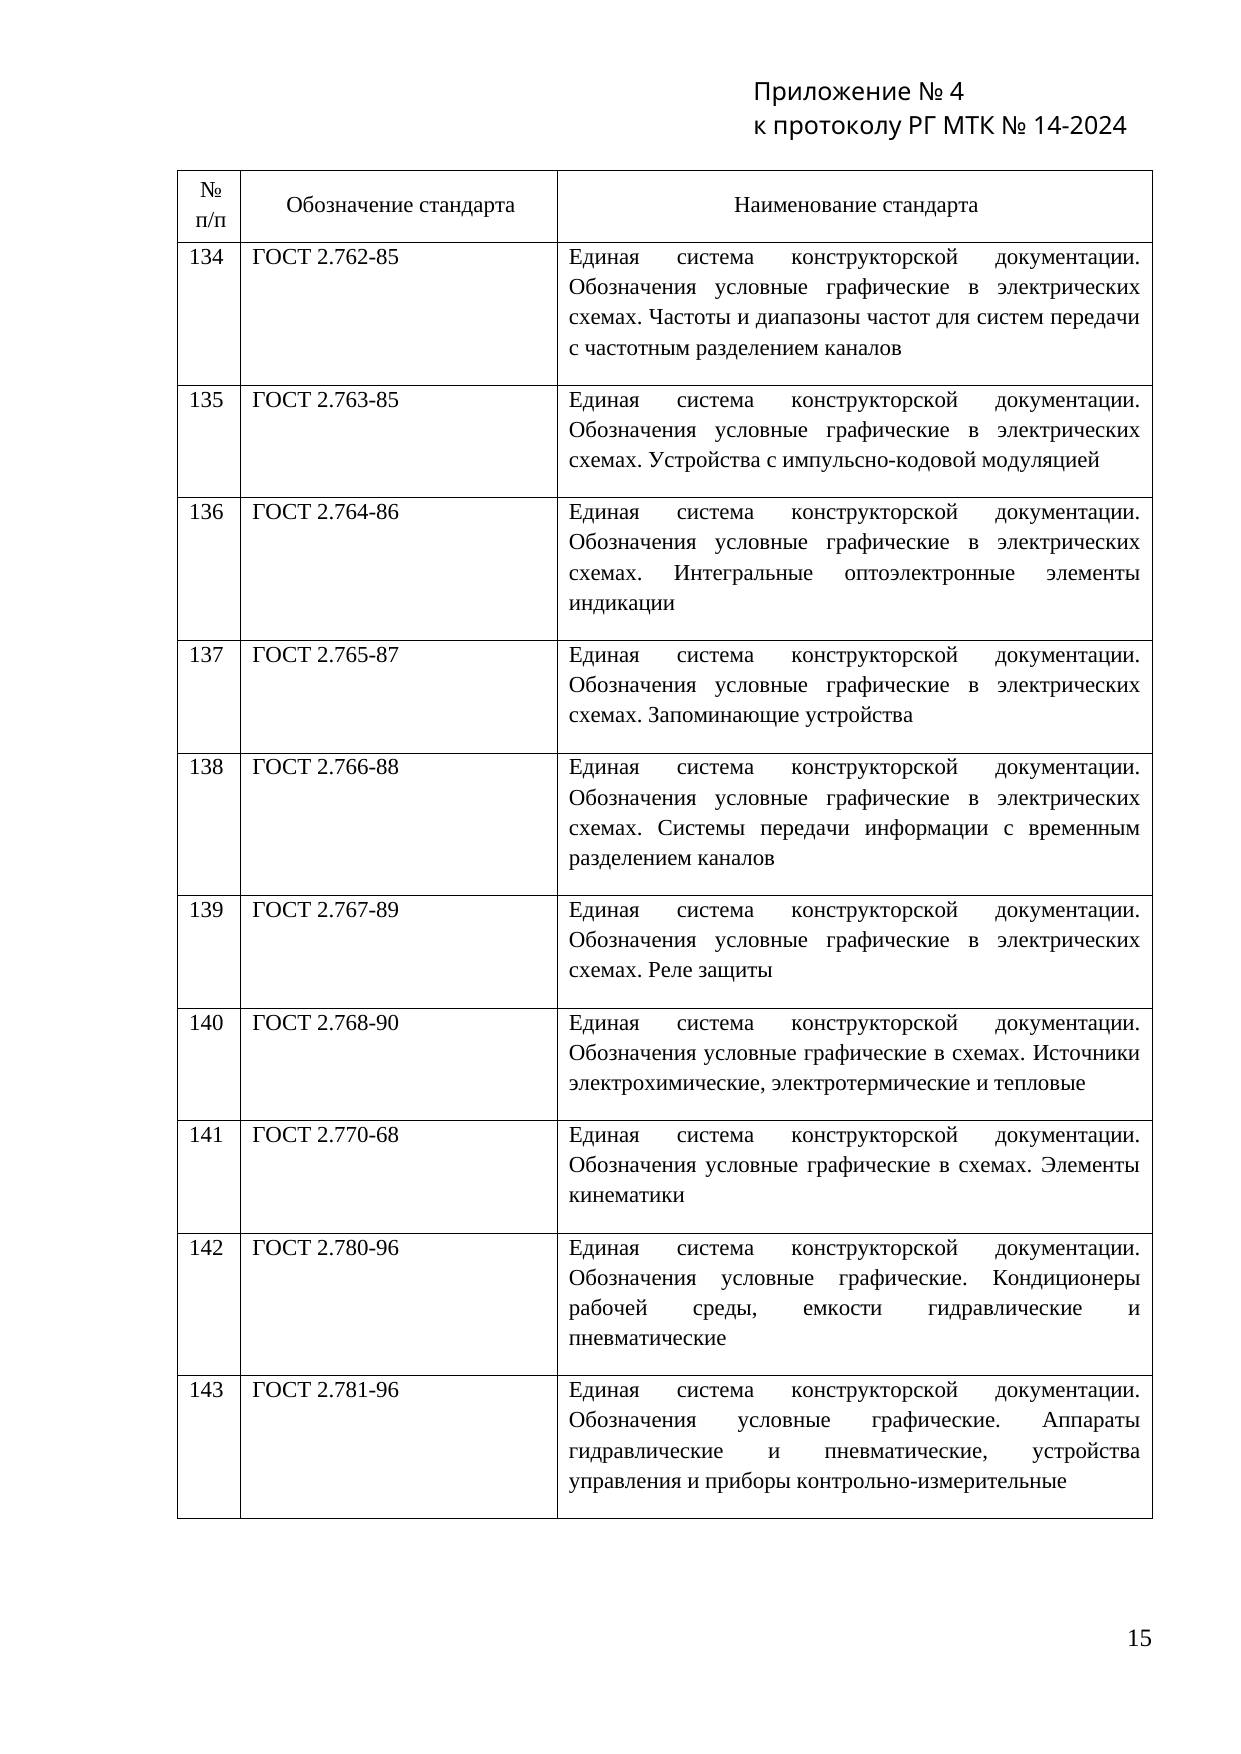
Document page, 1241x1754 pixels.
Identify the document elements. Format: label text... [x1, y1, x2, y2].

table_cell ГОСТ 2.763-85 [241, 386, 557, 497]
table_cell Единая система конструкторской документации. Обозначения условные графические в электрических схемах. Запоминающие устройства [558, 641, 1152, 752]
table_cell Единая система конструкторской документации. Обозначения условные графические в электрических схемах. Реле защиты [558, 896, 1152, 1008]
table_cell Единая система конструкторской документации. Обозначения условные графические. Аппараты гидравлические и пневматические, устройства управления и приборы контрольно-измерительные [558, 1376, 1152, 1518]
table_cell Единая система конструкторской документации. Обозначения условные графические в электрических схемах. Системы передачи информации с временным разделением каналов [558, 754, 1152, 895]
table_cell Единая система конструкторской документации. Обозначения условные графические в электрических схемах. Интегральные оптоэлектронные элементы индикации [558, 498, 1152, 640]
table_cell ГОСТ 2.762-85 [241, 243, 557, 385]
table_cell ГОСТ 2.765-87 [241, 641, 557, 752]
table_cell [178, 1234, 240, 1375]
table_cell Единая система конструкторской документации. Обозначения условные графические в схемах. Элементы кинематики [558, 1121, 1152, 1233]
table_cell [178, 386, 240, 497]
table_cell Единая система конструкторской документации. Обозначения условные графические. Кондиционеры рабочей среды, емкости гидравлические и пневматические [558, 1234, 1152, 1375]
table_cell [178, 754, 240, 895]
table_header Обозначение стандарта [241, 171, 557, 242]
table_cell ГОСТ 2.780-96 [241, 1234, 557, 1375]
table_cell [178, 896, 240, 1008]
table_cell ГОСТ 2.768-90 [241, 1009, 557, 1120]
table_cell [178, 1009, 240, 1120]
table_cell Единая система конструкторской документации. Обозначения условные графические в электрических схемах. Частоты и диапазоны частот для систем передачи с частотным разделением каналов [558, 243, 1152, 385]
table_cell ГОСТ 2.770-68 [241, 1121, 557, 1233]
table_header Наименование стандарта [558, 171, 1152, 242]
table_cell ГОСТ 2.766-88 [241, 754, 557, 895]
table_cell [178, 498, 240, 640]
table_cell ГОСТ 2.781-96 [241, 1376, 557, 1518]
table_cell [178, 243, 240, 385]
table_cell ГОСТ 2.767-89 [241, 896, 557, 1008]
table_cell [178, 1121, 240, 1233]
table_cell Единая система конструкторской документации. Обозначения условные графические в схемах. Источники электрохимические, электротермические и тепловые [558, 1009, 1152, 1120]
table_cell Единая система конструкторской документации. Обозначения условные графические в электрических схемах. Устройства с импульсно-кодовой модуляцией [558, 386, 1152, 497]
table_cell [178, 1376, 240, 1518]
table_cell ГОСТ 2.764-86 [241, 498, 557, 640]
table_cell [178, 641, 240, 752]
table_header № п/п [178, 171, 240, 242]
